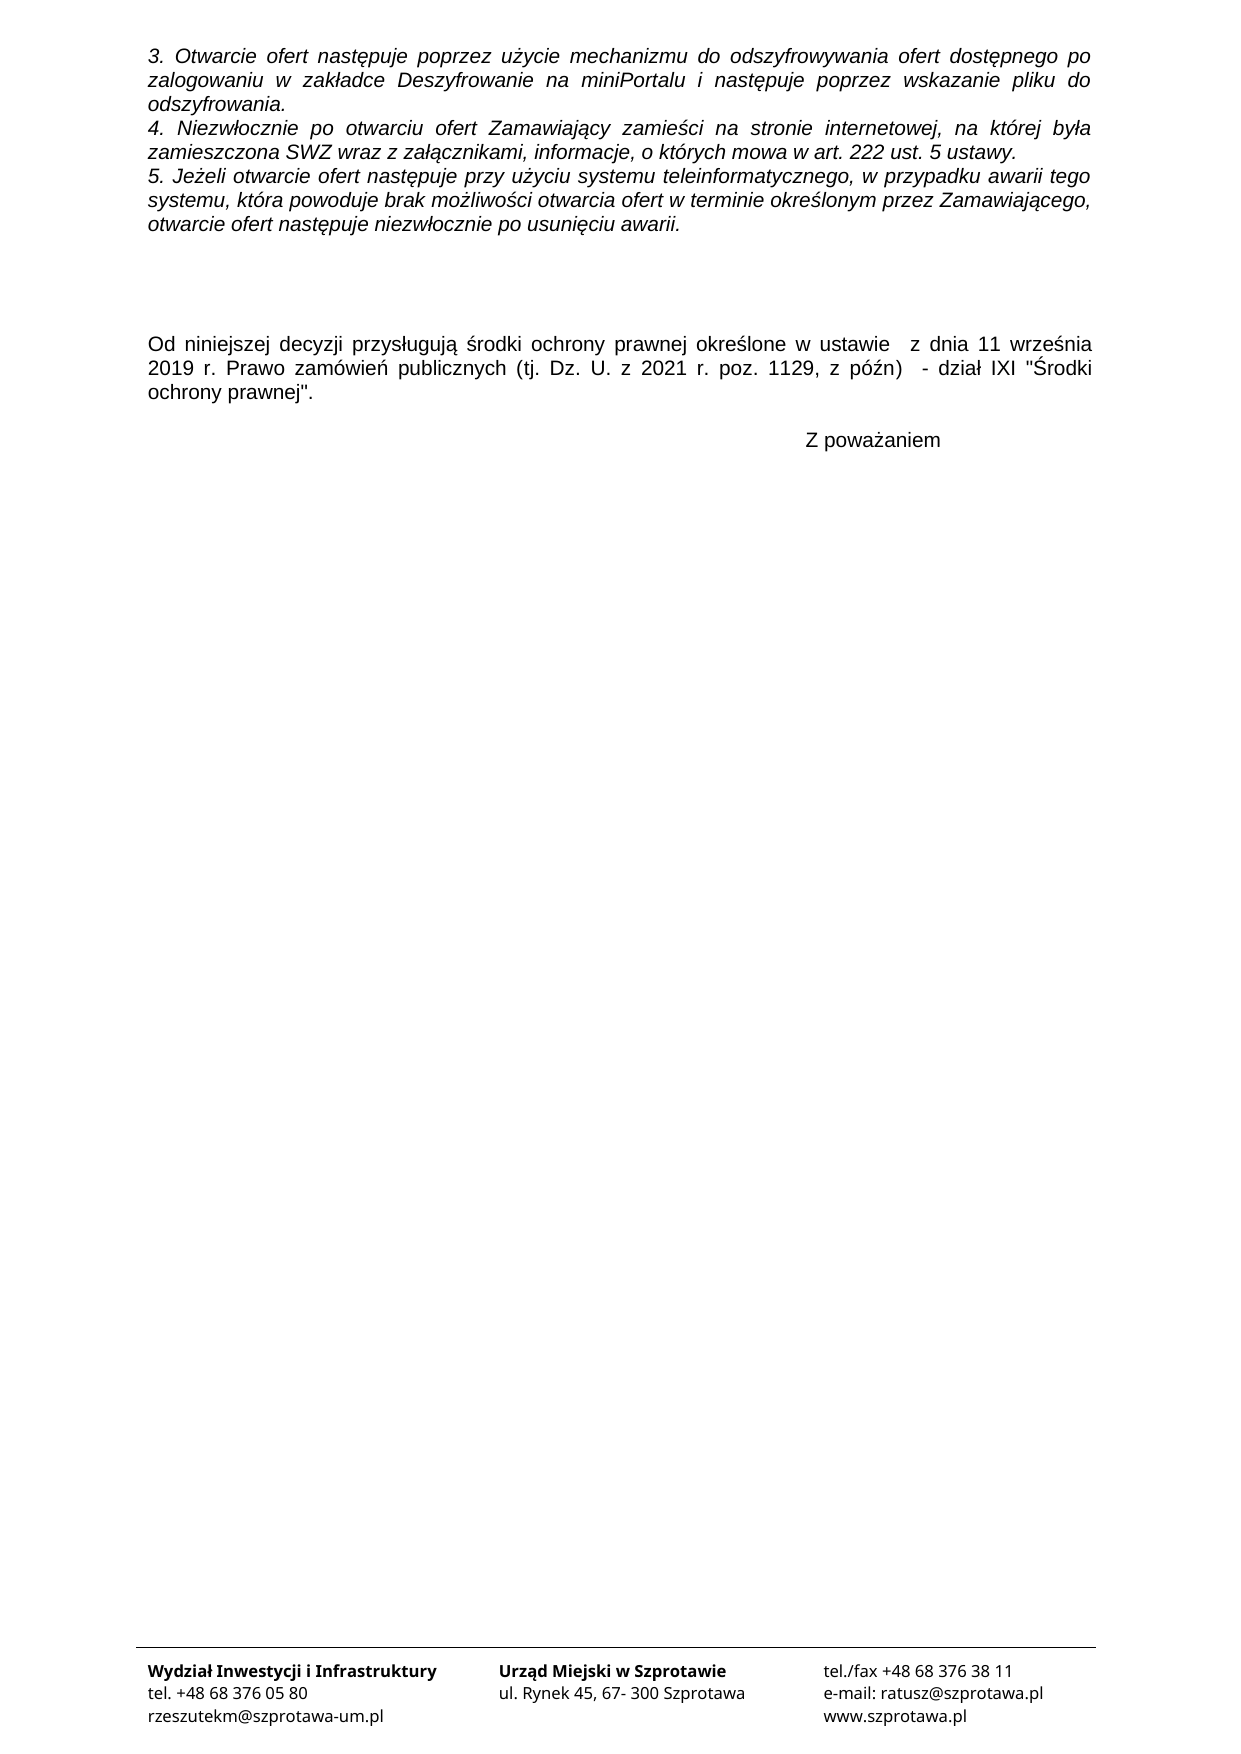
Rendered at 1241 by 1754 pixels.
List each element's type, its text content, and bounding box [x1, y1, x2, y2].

text 5. Jeżeli otwarcie ofert następuje przy użyciu systemu teleinformatycznego, w przypadku awarii tego systemu, która powoduje brak możliwości otwarcia ofert w terminie określonym przez Zamawiającego, otwarcie ofert następuje niezwłocznie po usunięciu awarii. [148, 164, 1092, 236]
text Z poważaniem [148, 428, 1092, 452]
text 4. Niezwłocznie po otwarciu ofert Zamawiający zamieści na stronie internetowej, na której była zamieszczona SWZ wraz z załącznikami, informacje, o których mowa w art. 222 ust. 5 ustawy. [148, 116, 1092, 164]
text Od niniejszej decyzji przysługują środki ochrony prawnej określone w ustawie z dnia 11 września 2019 r. Prawo zamówień publicznych (tj. Dz. U. z 2021 r. poz. 1129, z późn) - dział IXI "Środki ochrony prawnej". [148, 332, 1092, 404]
text 3. Otwarcie ofert następuje poprzez użycie mechanizmu do odszyfrowywania ofert dostępnego po zalogowaniu w zakładce Deszyfrowanie na miniPortalu i następuje poprzez wskazanie pliku do odszyfrowania. [148, 44, 1092, 116]
